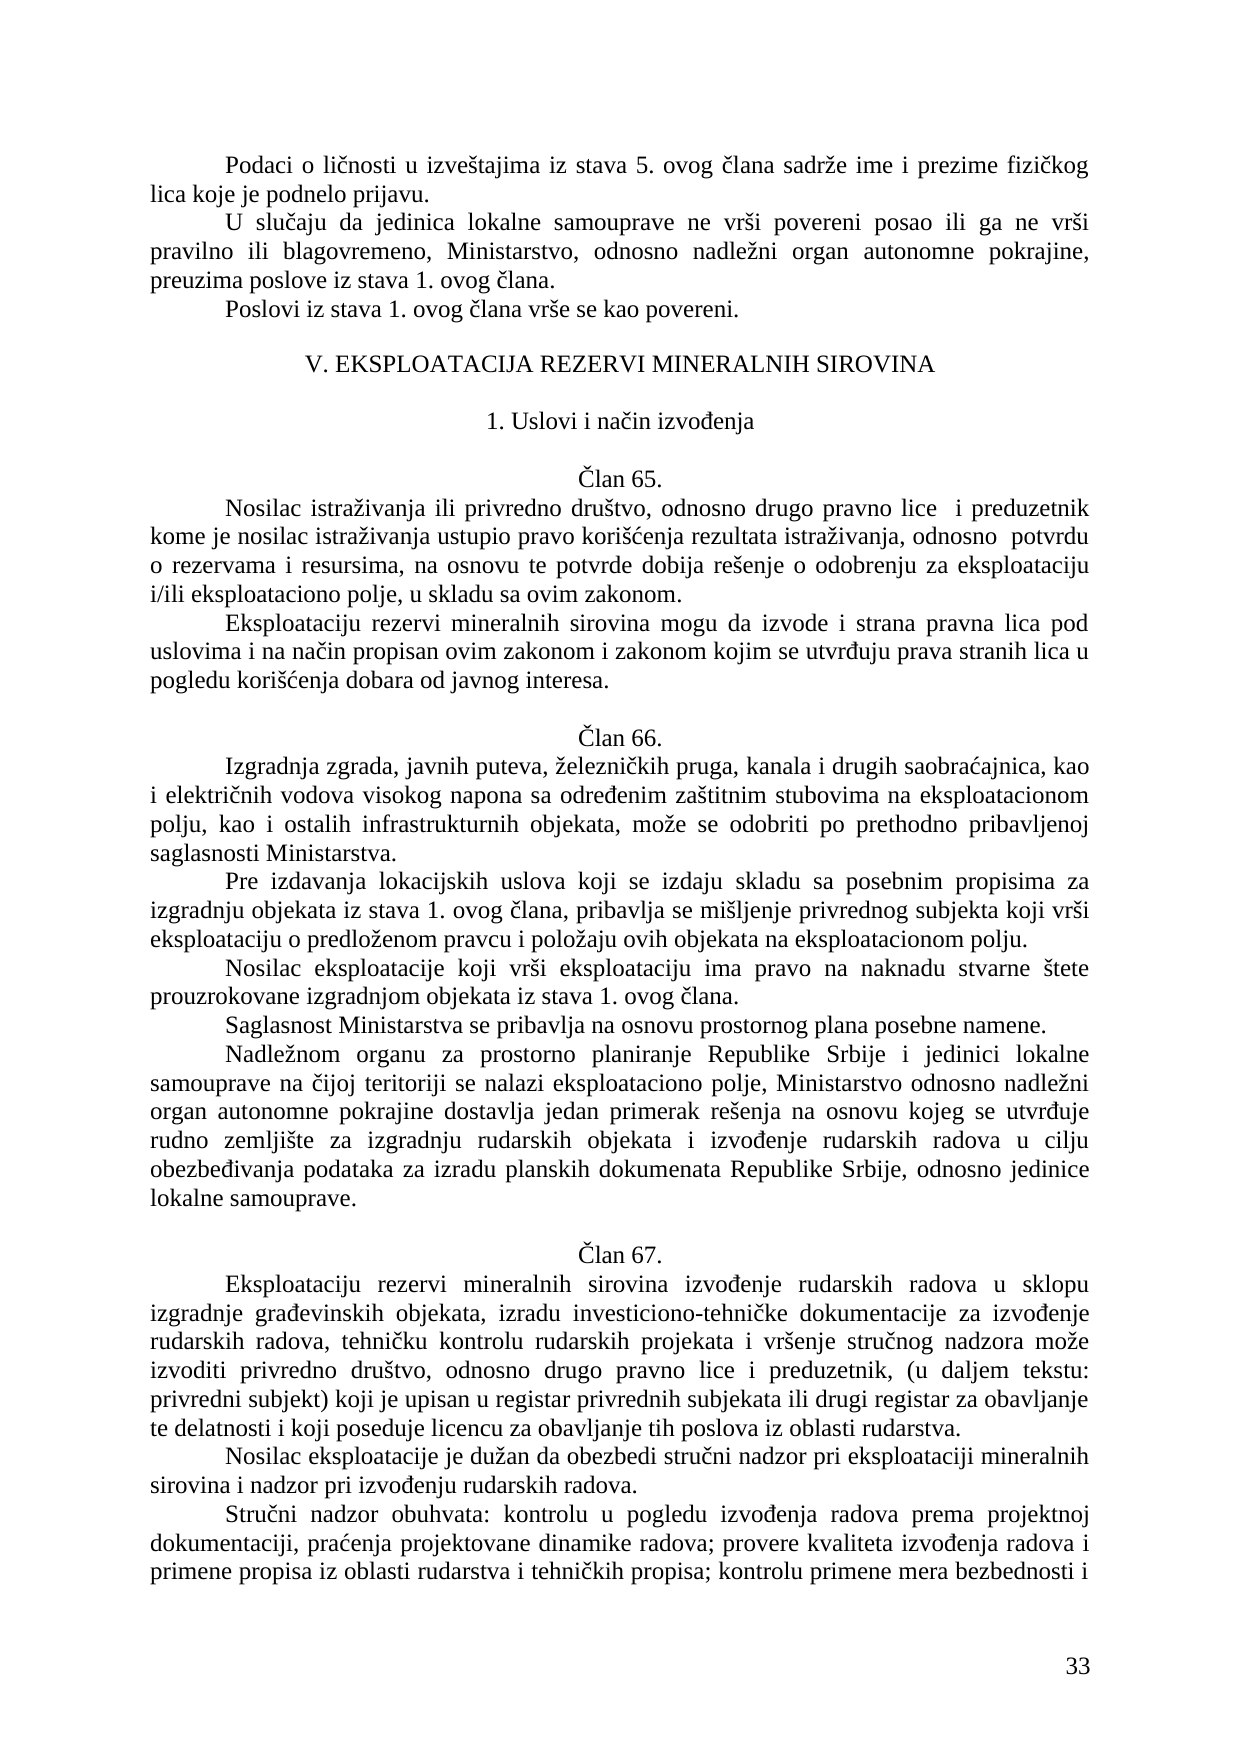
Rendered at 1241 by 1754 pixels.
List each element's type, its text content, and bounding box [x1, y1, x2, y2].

text Nosilac eksploatacije je dužan da obezbedi stručni nadzor pri eksploataciji mineralnih sirovina i nadzor pri izvođenju rudarskih radova. [150, 1441, 1090, 1499]
text Član 65. [150, 464, 1090, 493]
text Nosilac eksploatacije koji vrši eksploataciju ima pravo na naknadu stvarne štete prouzrokovane izgradnjom objekata iz stava 1. ovog člana. [150, 953, 1090, 1010]
text Član 66. [150, 723, 1090, 751]
text Član 67. [150, 1240, 1090, 1269]
text Eksploataciju rezervi mineralnih sirovina mogu da izvode i strana pravna lica pod uslovima i na način propisan ovim zakonom i zakonom kojim se utvrđuju prava stranih lica u pogledu korišćenja dobara od javnog interesa. [150, 608, 1090, 694]
text Pre izdavanja lokacijskih uslova koji se izdaju skladu sa posebnim propisima za izgradnju objekata iz stava 1. ovog člana, pribavlja se mišljenje privrednog subjekta koji vrši eksploataciju o predloženom pravcu i položaju ovih objekata na eksploatacionom polju. [150, 866, 1090, 953]
text Eksploataciju rezervi mineralnih sirovina izvođenje rudarskih radova u sklopu izgradnje građevinskih objekata, izradu investiciono-tehničke dokumentacije za izvođenje rudarskih radova, tehničku kontrolu rudarskih projekata i vršenje stručnog nadzora može izvoditi privredno društvo, odnosno drugo pravno lice i preduzetnik, (u daljem tekstu: privredni subjekt) koji je upisan u registar privrednih subjekata ili drugi registar za obavljanje te delatnosti i koji poseduje licencu za obavljanje tih poslova iz oblasti rudarstva. [150, 1269, 1090, 1441]
text 1. Uslovi i način izvođenja [150, 406, 1090, 435]
text Saglasnost Ministarstva se pribavlja na osnovu prostornog plana posebne namene. [150, 1010, 1090, 1039]
text Podaci o ličnosti u izveštajima iz stava 5. ovog člana sadrže ime i prezime fizičkog lica koje je podnelo prijavu. [150, 150, 1090, 207]
text Nadležnom organu za prostorno planiranje Republike Srbije i jedinici lokalne samouprave na čijoj teritoriji se nalazi eksploataciono polje, Ministarstvo odnosno nadležni organ autonomne pokrajine dostavlja jedan primerak rešenja na osnovu kojeg se utvrđuje rudno zemljište za izgradnju rudarskih objekata i izvođenje rudarskih radova u cilju obezbeđivanja podataka za izradu planskih dokumenata Republike Srbije, odnosno jedinice lokalne samouprave. [150, 1039, 1090, 1211]
text U slučaju da jedinica lokalne samouprave ne vrši povereni posao ili ga ne vrši pravilno ili blagovremeno, Ministarstvo, odnosno nadležni organ autonomne pokrajine, preuzima poslove iz stava 1. ovog člana. [150, 207, 1090, 294]
text V. EKSPLOATACIJA REZERVI MINERALNIH SIROVINA [150, 349, 1090, 378]
text Nosilac istraživanja ili privredno društvo, odnosno drugo pravno lice i preduzetnik kome je nosilac istraživanja ustupio pravo korišćenja rezultata istraživanja, odnosno potvrdu o rezervama i resursima, na osnovu te potvrde dobija rešenje o odobrenju za eksploataciju i/ili eksploataciono polje, u skladu sa ovim zakonom. [150, 493, 1090, 608]
text Poslovi iz stava 1. ovog člana vrše se kao povereni. [150, 294, 1090, 322]
text Izgradnja zgrada, javnih puteva, železničkih pruga, kanala i drugih saobraćajnica, kao i električnih vodova visokog napona sa određenim zaštitnim stubovima na eksploatacionom polju, kao i ostalih infrastrukturnih objekata, može se odobriti po prethodno pribavljenoj saglasnosti Ministarstva. [150, 751, 1090, 866]
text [150, 1499, 1090, 1585]
